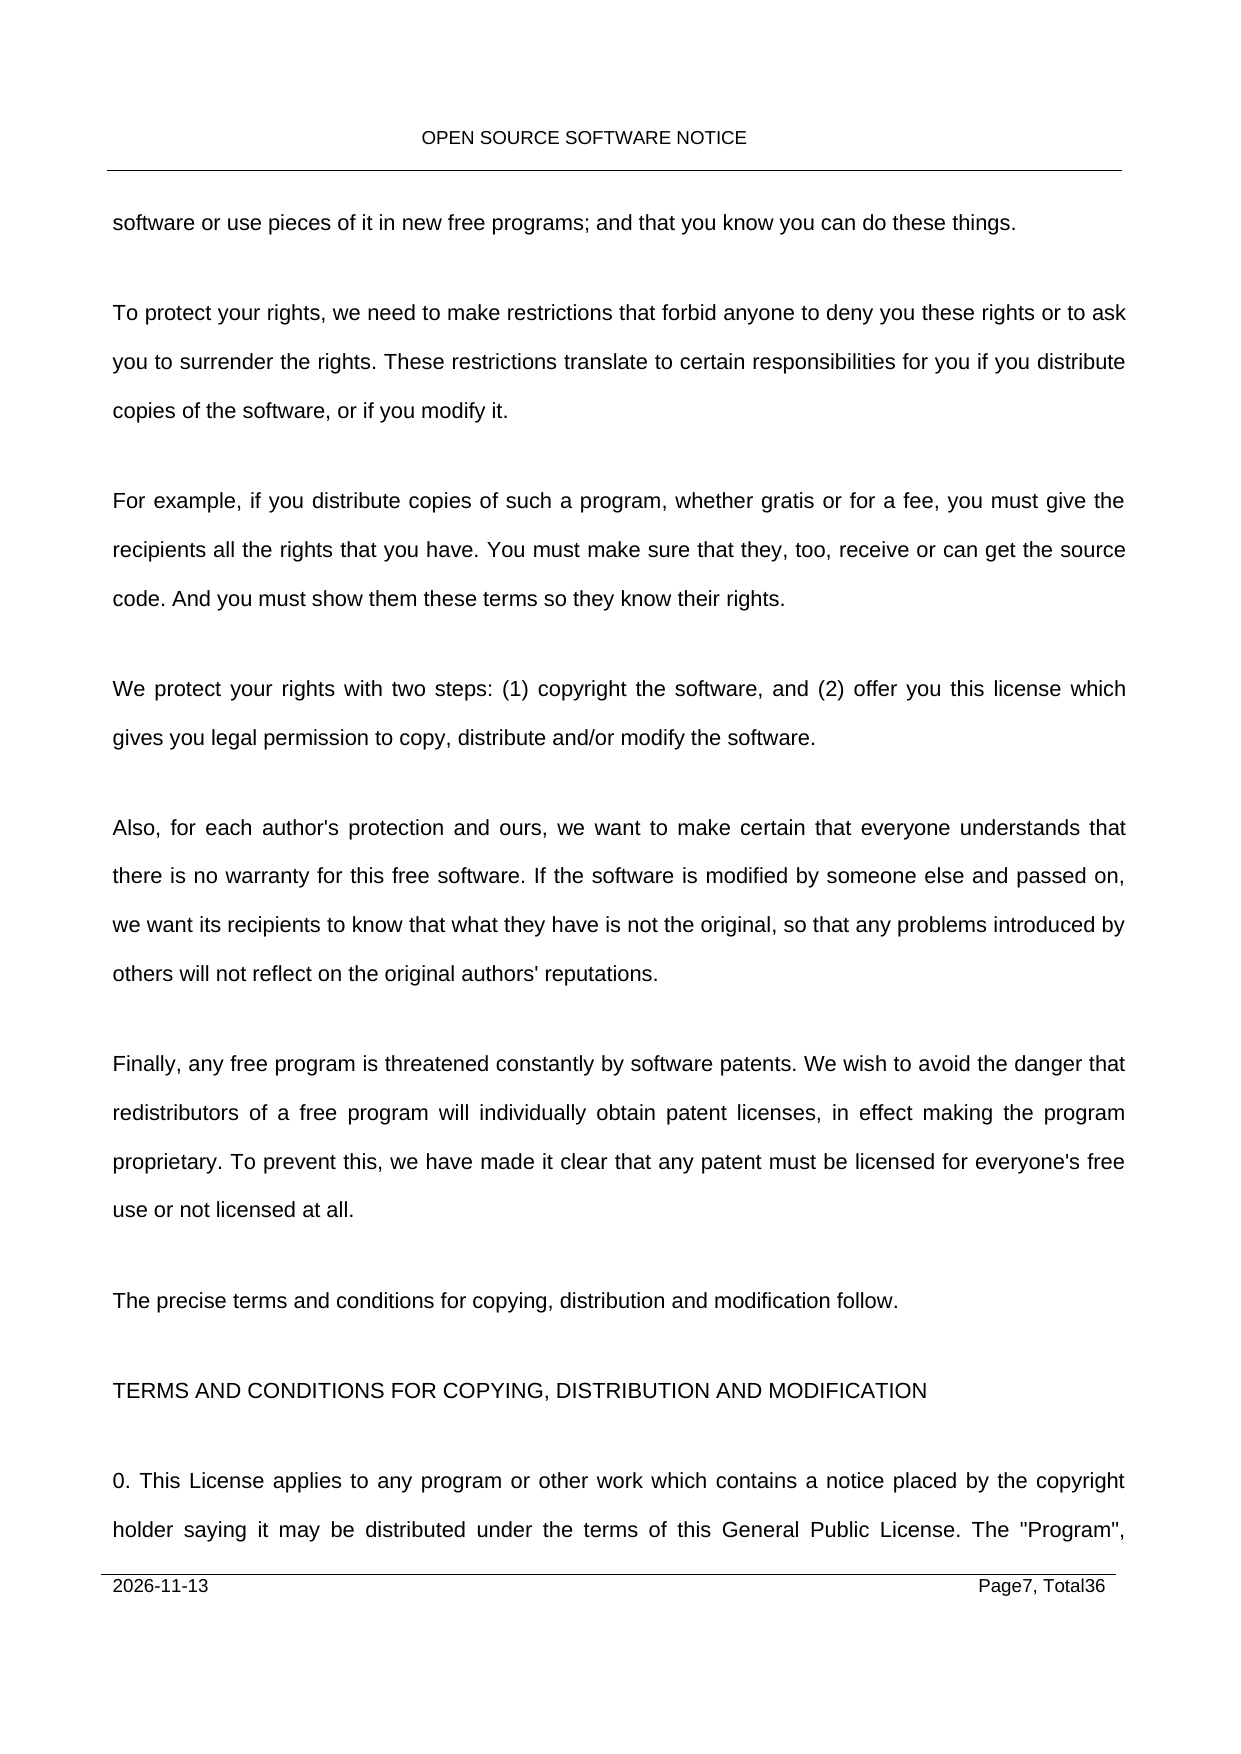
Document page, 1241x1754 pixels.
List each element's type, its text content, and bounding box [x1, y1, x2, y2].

text Also, for each author's protection and ours, we want to make certain that everyone understands that there is no warranty for this free software. If the software is modified by someone else and passed on, we want its recipients to know that what they have is not the original, so that any problems introduced by others will not reflect on the original authors' reputations. [112, 811, 1128, 990]
text We protect your rights with two steps: (1) copyright the software, and (2) offer you this license which gives you legal permission to copy, distribute and/or modify the software. [112, 672, 1128, 753]
text Finally, any free program is threatened constantly by software patents. We wish to avoid the danger that redistributors of a free program will individually obtain patent licenses, in effect making the program proprietary. To prevent this, we have made it clear that any patent must be licensed for everyone's free use or not licensed at all. [112, 1047, 1128, 1226]
text For example, if you distribute copies of such a program, whether gratis or for a fee, you must give the recipients all the rights that you have. You must make sure that they, too, receive or can get the source code. And you must show them these terms so they know their rights. [112, 484, 1128, 614]
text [112, 1464, 1128, 1546]
text To protect your rights, we need to make restrictions that forbid anyone to deny you these rights or to ask you to surrender the rights. These restrictions translate to certain responsibilities for you if you distribute copies of the software, or if you modify it. [112, 297, 1128, 427]
text TERMS AND CONDITIONS FOR COPYING, DISTRIBUTION AND MODIFICATION [112, 1374, 1128, 1407]
text The precise terms and conditions for copying, distribution and modification follow. [112, 1284, 1128, 1316]
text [112, 206, 1128, 239]
